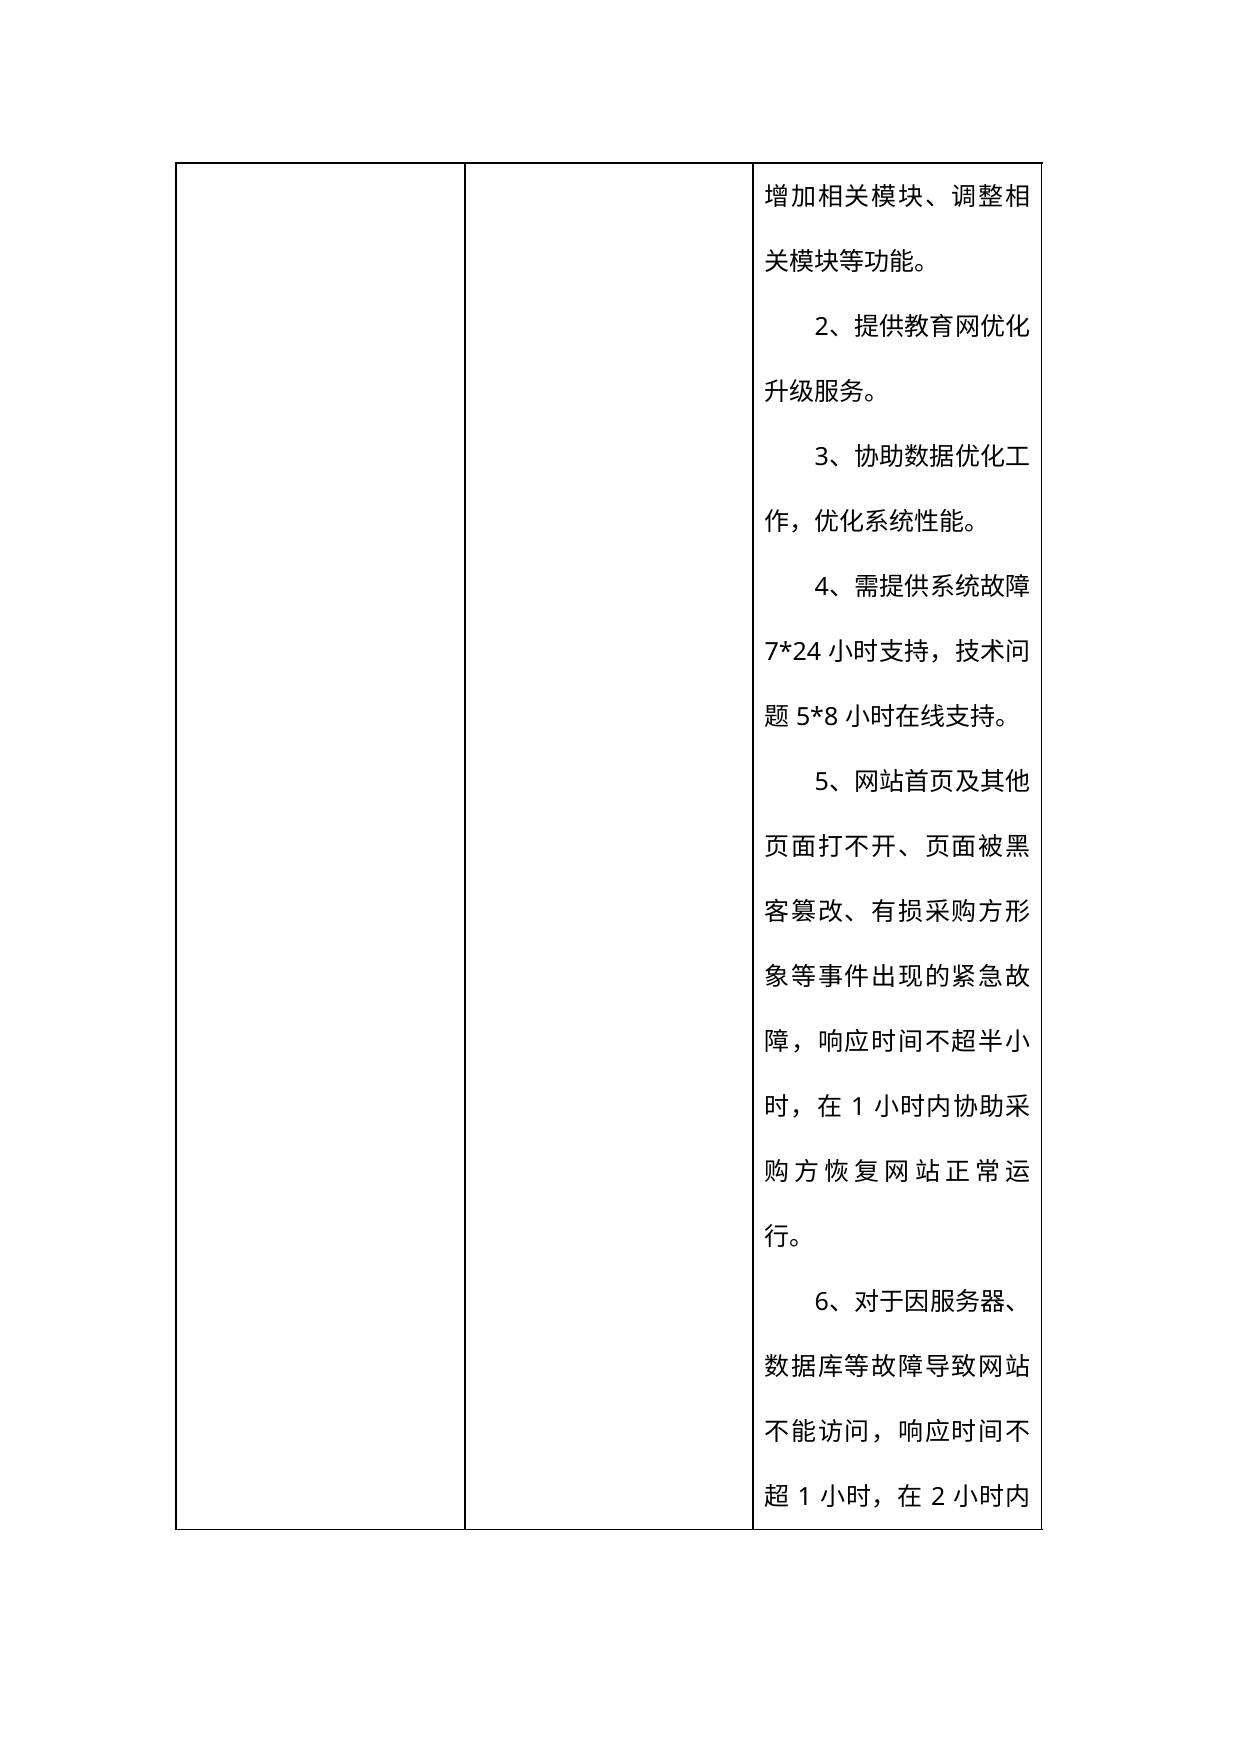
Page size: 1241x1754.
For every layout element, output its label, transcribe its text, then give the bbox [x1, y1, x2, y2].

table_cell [754, 164, 1041, 1528]
table_cell [466, 164, 752, 1528]
table_cell 1 [177, 164, 464, 1528]
